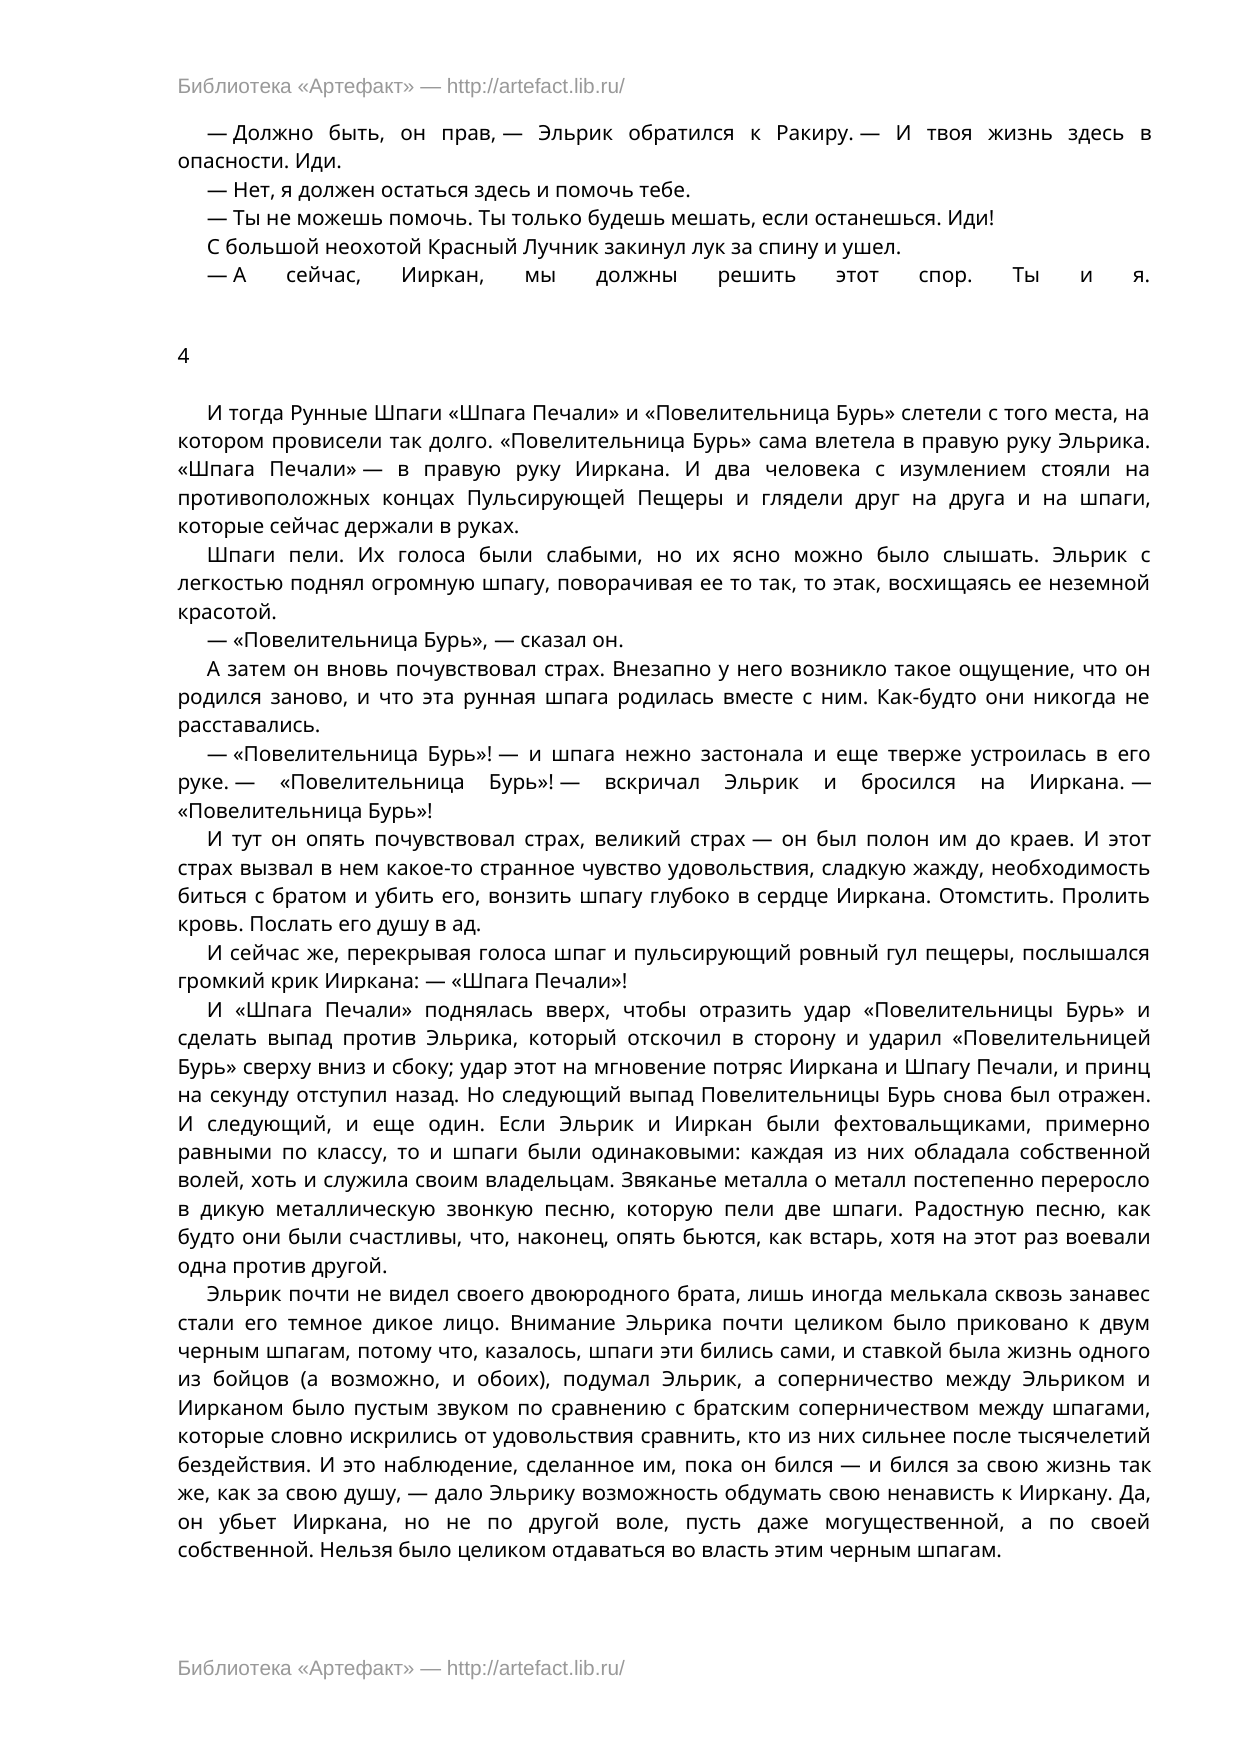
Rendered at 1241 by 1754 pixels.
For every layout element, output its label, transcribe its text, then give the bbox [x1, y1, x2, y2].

text — А сейчас, Ииркан, мы должны решить этот спор. Ты и я. [177, 260, 1152, 312]
text — «Повелительница Бурь»! — и шпага нежно застонала и еще тверже устроилась в его руке. — «Повелительница Бурь»! — вскричал Эльрик и бросился на Ииркана. — «Повелительница Бурь»! [177, 739, 1152, 824]
text И тут он опять почувствовал страх, великий страх — он был полон им до краев. И этот страх вызвал в нем какое-то странное чувство удовольствия, сладкую жажду, необходимость биться с братом и убить его, вонзить шпагу глубоко в сердце Ииркана. Отомстить. Пролить кровь. Послать его душу в ад. [177, 824, 1152, 938]
text — Нет, я должен остаться здесь и помочь тебе. [177, 175, 1152, 203]
text С большой неохотой Красный Лучник закинул лук за спину и ушел. [177, 232, 1152, 260]
text 4 [177, 312, 1152, 369]
text — Ты не можешь помочь. Ты только будешь мешать, если останешься. Иди! [177, 203, 1152, 232]
text Эльрик почти не видел своего двоюродного брата, лишь иногда мелькала сквозь занавес стали его темное дикое лицо. Внимание Эльрика почти целиком было приковано к двум черным шпагам, потому что, казалось, шпаги эти бились сами, и ставкой была жизнь одного из бойцов (а возможно, и обоих), подумал Эльрик, а соперничество между Эльриком и Иирканом было пустым звуком по сравнению с братским соперничеством между шпагами, которые словно искрились от удовольствия сравнить, кто из них сильнее после тысячелетий бездействия. И это наблюдение, сделанное им, пока он бился — и бился за свою жизнь так же, как за свою душу, — дало Эльрику возможность обдумать свою ненависть к Ииркану. Да, он убьет Ииркана, но не по другой воле, пусть даже могущественной, а по своей собственной. Нельзя было целиком отдаваться во власть этим черным шпагам. [177, 1279, 1152, 1564]
text — «Повелительница Бурь», — сказал он. [177, 625, 1152, 654]
text Шпаги пели. Их голоса были слабыми, но их ясно можно было слышать. Эльрик с легкостью поднял огромную шпагу, поворачивая ее то так, то этак, восхищаясь ее неземной красотой. [177, 540, 1152, 625]
text И «Шпага Печали» поднялась вверх, чтобы отразить удар «Повелительницы Бурь» и сделать выпад против Эльрика, который отскочил в сторону и ударил «Повелительницей Бурь» сверху вниз и сбоку; удар этот на мгновение потряс Ииркана и Шпагу Печали, и принц на секунду отступил назад. Но следующий выпад Повелительницы Бурь снова был отражен. И следующий, и еще один. Если Эльрик и Ииркан были фехтовальщиками, примерно равными по классу, то и шпаги были одинаковыми: каждая из них обладала собственной волей, хоть и служила своим владельцам. Звяканье металла о металл постепенно переросло в дикую металлическую звонкую песню, которую пели две шпаги. Радостную песню, как будто они были счастливы, что, наконец, опять бьются, как встарь, хотя на этот раз воевали одна против другой. [177, 995, 1152, 1279]
text А затем он вновь почувствовал страх. Внезапно у него возникло такое ощущение, что он родился заново, и что эта рунная шпага родилась вместе с ним. Как-будто они никогда не расставались. [177, 654, 1152, 739]
text И тогда Рунные Шпаги «Шпага Печали» и «Повелительница Бурь» слетели с того места, на котором провисели так долго. «Повелительница Бурь» сама влетела в правую руку Эльрика. «Шпага Печали» — в правую руку Ииркана. И два человека с изумлением стояли на противоположных концах Пульсирующей Пещеры и глядели друг на друга и на шпаги, которые сейчас держали в руках. [177, 398, 1152, 540]
text — Должно быть, он прав, — Эльрик обратился к Ракиру. — И твоя жизнь здесь в опасности. Иди. [177, 118, 1152, 175]
text И сейчас же, перекрывая голоса шпаг и пульсирующий ровный гул пещеры, послышался громкий крик Ииркана: — «Шпага Печали»! [177, 938, 1152, 995]
